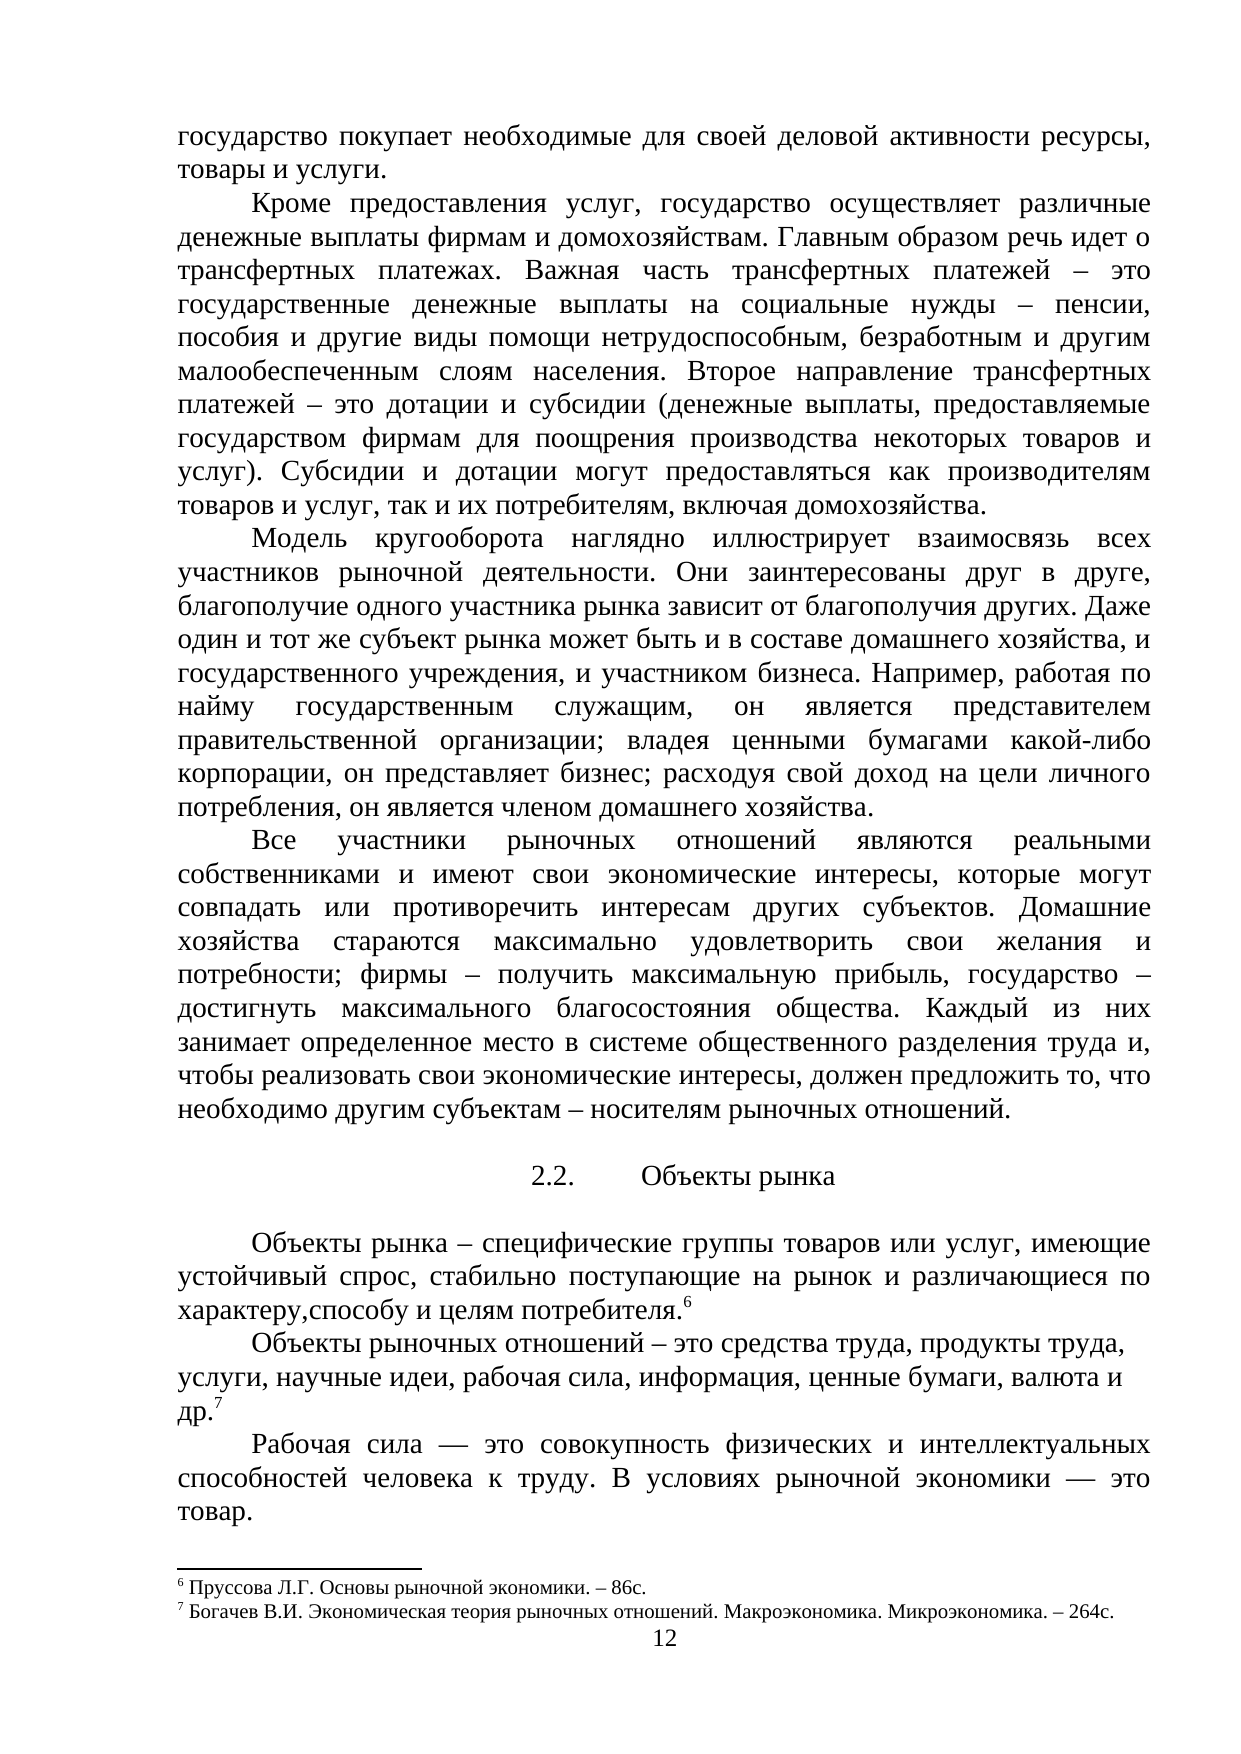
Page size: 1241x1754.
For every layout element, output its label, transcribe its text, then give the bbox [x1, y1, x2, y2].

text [177, 118, 1152, 185]
text Модель кругооборота наглядно иллюстрирует взаимосвязь всех участников рыночной деятельности. Они заинтересованы друг в друге, благополучие одного участника рынка зависит от благополучия других. Даже один и тот же субъект рынка может быть и в составе домашнего хозяйства, и государственного учреждения, и участником бизнеса. Например, работая по найму государственным служащим, он является представителем правительственной организации; владея ценными бумагами какой-либо корпорации, он представляет бизнес; расходуя свой доход на цели личного потребления, он является членом домашнего хозяйства. [177, 521, 1152, 822]
text Рабочая сила — это совокупность физических и интеллектуальных способностей человека к труду. В условиях рыночной экономики — это товар. [177, 1426, 1152, 1527]
text Все участники рыночных отношений являются реальными собственниками и имеют свои экономические интересы, которые могут совпадать или противоречить интересам других субъектов. Домашние хозяйства стараются максимально удовлетворить свои желания и потребности; фирмы – получить максимальную прибыль, государство – достигнуть максимального благосостояния общества. Каждый из них занимает определенное место в системе общественного разделения труда и, чтобы реализовать свои экономические интересы, должен предложить то, что необходимо другим субъектам – носителям рыночных отношений. [177, 822, 1152, 1124]
text Кроме предоставления услуг, государство осуществляет различные денежные выплаты фирмам и домохозяйствам. Главным образом речь идет о трансфертных платежах. Важная часть трансфертных платежей – это государственные денежные выплаты на социальные нужды – пенсии, пособия и другие виды помощи нетрудоспособным, безработным и другим малообеспеченным слоям населения. Второе направление трансфертных платежей – это дотации и субсидии (денежные выплаты, предоставляемые государством фирмам для поощрения производства некоторых товаров и услуг). Субсидии и дотации могут предоставляться как производителям товаров и услуг, так и их потребителям, включая домохозяйства. [177, 185, 1152, 521]
list Объекты рынка [215, 1158, 1152, 1191]
text Объекты рынка – специфические группы товаров или услуг, имеющие устойчивый спрос, стабильно поступающие на рынок и различающиеся по характеру,способу и целям потребителя. [177, 1225, 1152, 1326]
text Объекты рыночных отношений – это средства труда, продукты труда, услуги, научные идеи, рабочая сила, информация, ценные бумаги, валюта и др. [177, 1326, 1152, 1426]
